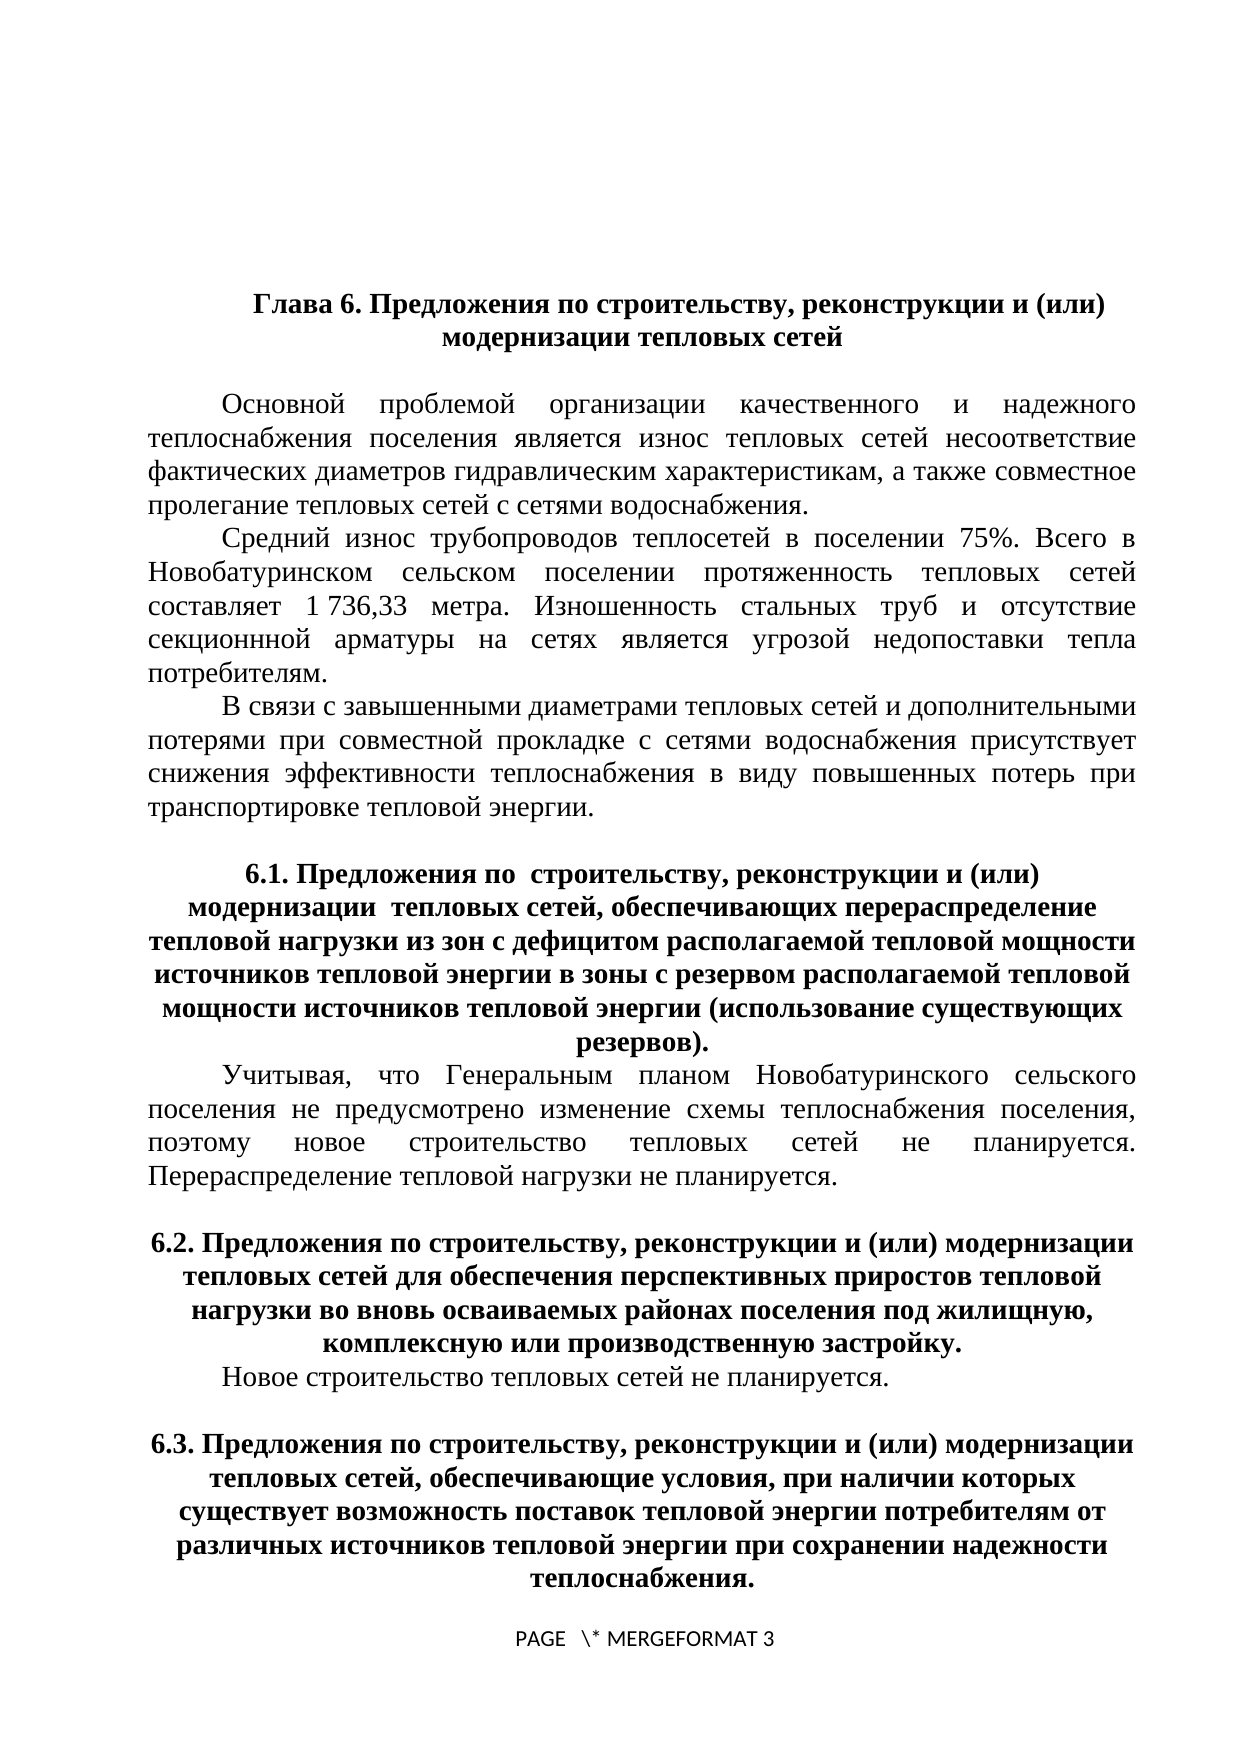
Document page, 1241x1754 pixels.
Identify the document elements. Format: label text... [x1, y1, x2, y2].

text Основной проблемой организации качественного и надежного теплоснабжения поселения является износ тепловых сетей несоответствие фактических диаметров гидравлическим характеристикам, а также совместное пролегание тепловых сетей с сетями водоснабжения. [148, 386, 1137, 521]
text 6.2. Предложения по строительству, реконструкции и (или) модернизации тепловых сетей для обеспечения перспективных приростов тепловой нагрузки во вновь осваиваемых районах поселения под жилищную, комплексную или производственную застройку. [148, 1225, 1137, 1359]
text Новое строительство тепловых сетей не планируется. [148, 1359, 1137, 1393]
text Учитывая, что Генеральным планом Новобатуринского сельского поселения не предусмотрено изменение схемы теплоснабжения поселения, поэтому новое строительство тепловых сетей не планируется. Перераспределение тепловой нагрузки не планируется. [148, 1057, 1137, 1191]
text 6.3. Предложения по строительству, реконструкции и (или) модернизации тепловых сетей, обеспечивающие условия, при наличии которых существует возможность поставок тепловой энергии потребителям от различных источников тепловой энергии при сохранении надежности теплоснабжения. [148, 1426, 1137, 1594]
text Глава 6. Предложения по строительству, реконструкции и (или) модернизации тепловых сетей [148, 286, 1137, 353]
text 6.1. Предложения по строительству, реконструкции и (или) модернизации тепловых сетей, обеспечивающих перераспределение тепловой нагрузки из зон с дефицитом располагаемой тепловой мощности источников тепловой энергии в зоны с резервом располагаемой тепловой мощности источников тепловой энергии (использование существующих резервов). [148, 856, 1137, 1057]
text Средний износ трубопроводов теплосетей в поселении 75%. Всего в Новобатуринском сельском поселении протяженность тепловых сетей составляет 1 736,33 метра. Изношенность стальных труб и отсутствие секционнной арматуры на сетях является угрозой недопоставки тепла потребителям. [148, 521, 1137, 688]
text В связи с завышенными диаметрами тепловых сетей и дополнительными потерями при совместной прокладке с сетями водоснабжения присутствует снижения эффективности теплоснабжения в виду повышенных потерь при транспортировке тепловой энергии. [148, 688, 1137, 822]
